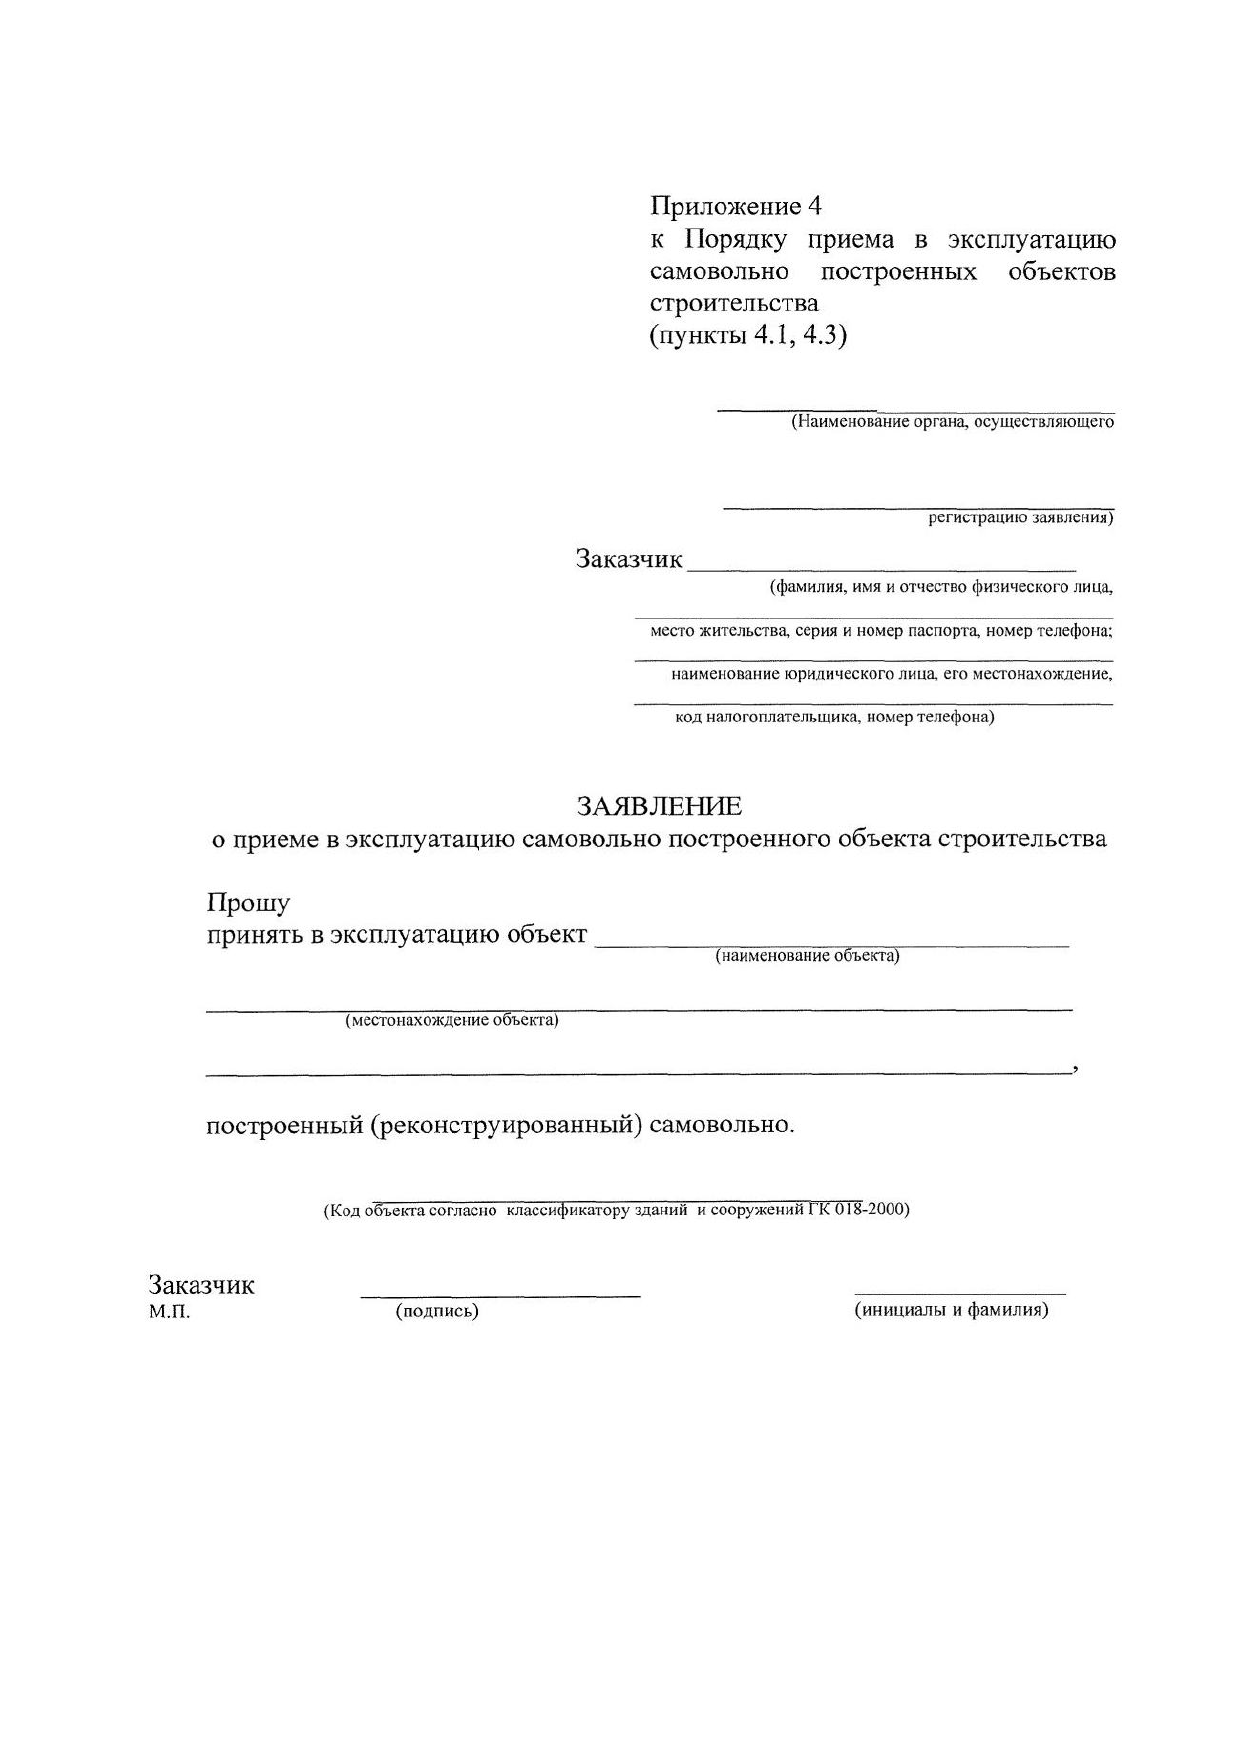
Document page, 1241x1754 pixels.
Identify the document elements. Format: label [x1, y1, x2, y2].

picture [113, 147, 1146, 1520]
